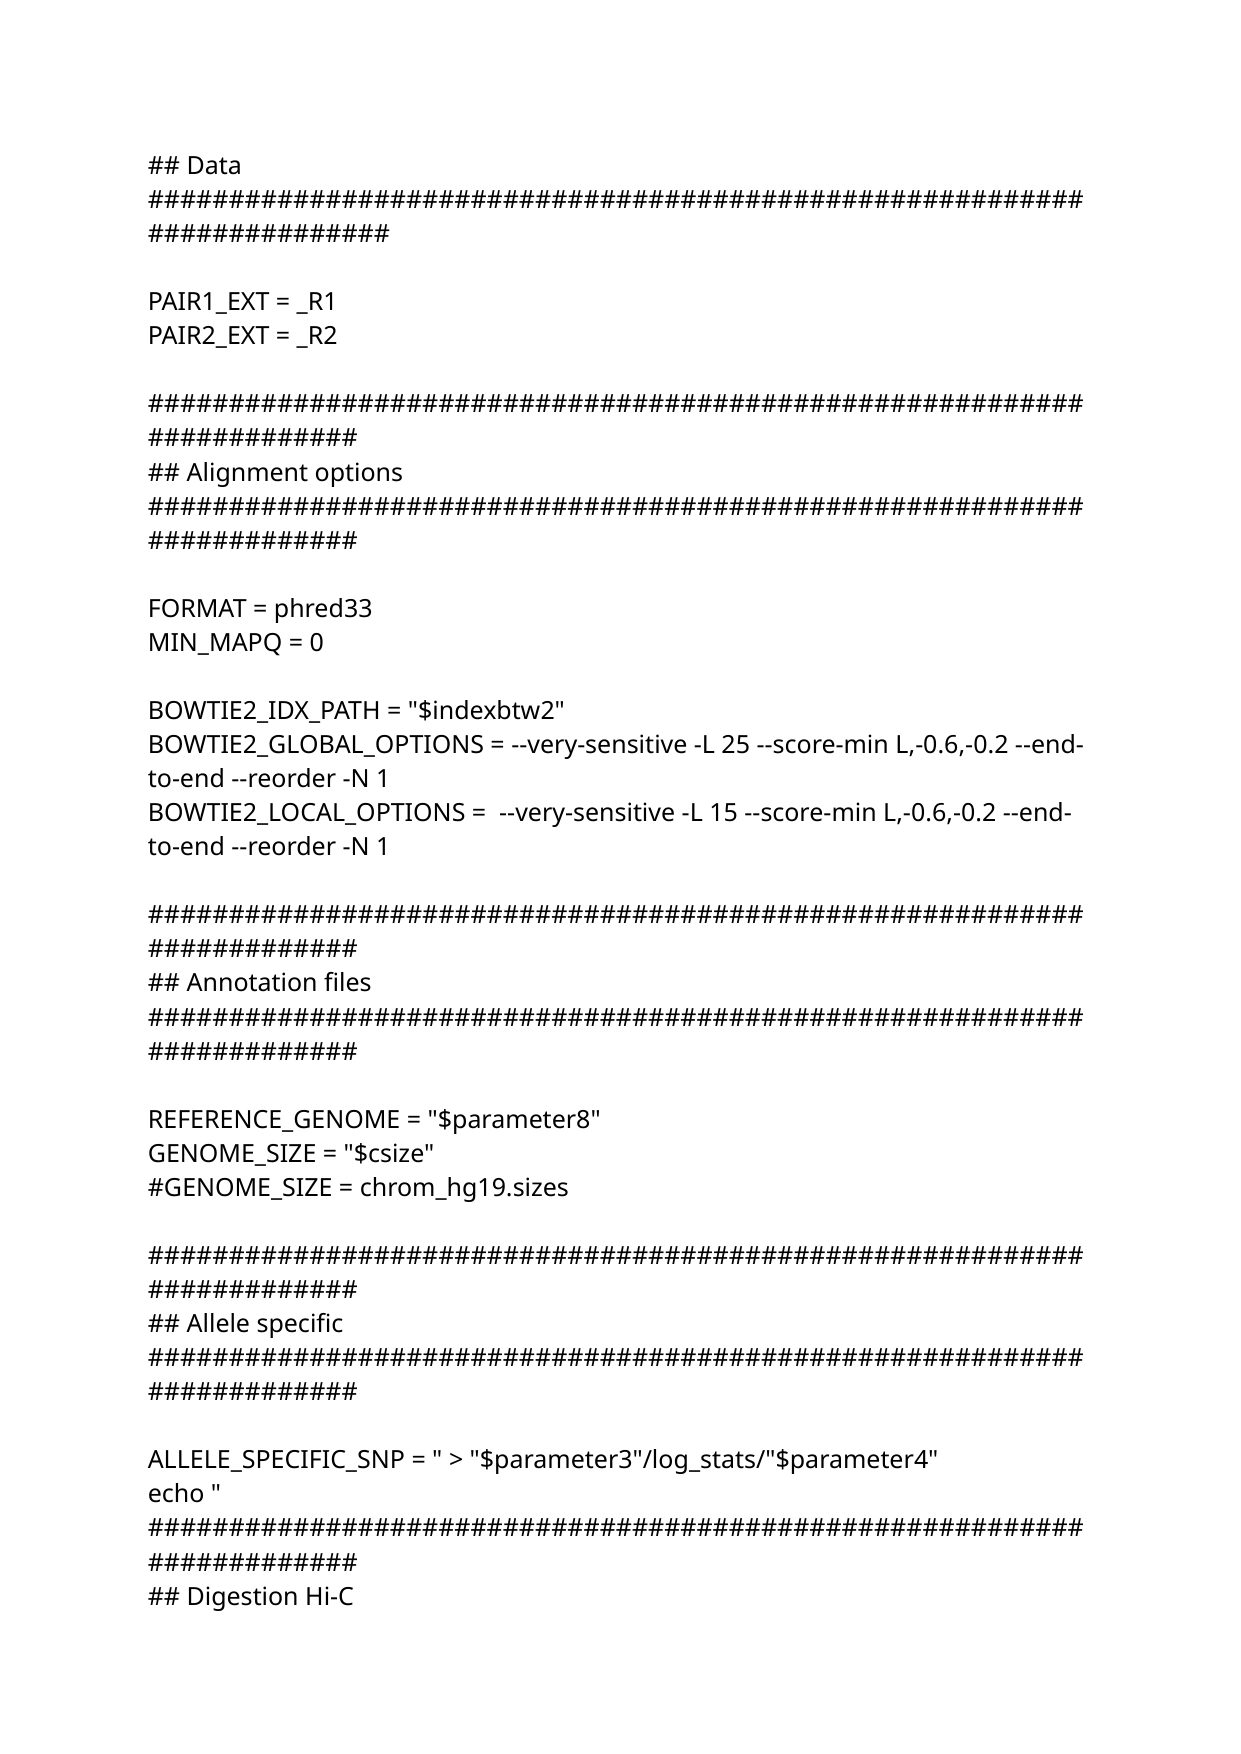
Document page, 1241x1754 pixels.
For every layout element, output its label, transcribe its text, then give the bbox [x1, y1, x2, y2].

text ####################################################################### [148, 1340, 1093, 1408]
text ## Digestion Hi-C [148, 1578, 1093, 1612]
text ####################################################################### [148, 897, 1093, 965]
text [148, 1510, 1093, 1578]
text ####################################################################### [148, 1238, 1093, 1306]
text ## Data [148, 148, 1093, 182]
text echo " [148, 1476, 1093, 1510]
text BOWTIE2_IDX_PATH = "$indexbtw2" [148, 693, 1093, 727]
text ####################################################################### [148, 386, 1093, 454]
text ####################################################################### [148, 999, 1093, 1067]
text ALLELE_SPECIFIC_SNP = " > "$parameter3"/log_stats/"$parameter4" [148, 1442, 1093, 1476]
text ## Alignment options [148, 454, 1093, 488]
text PAIR2_EXT = _R2 [148, 318, 1093, 352]
text MIN_MAPQ = 0 [148, 624, 1093, 658]
text FORMAT = phred33 [148, 590, 1093, 624]
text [148, 182, 1093, 250]
text ## Annotation files [148, 965, 1093, 999]
text GENOME_SIZE = "$csize" [148, 1135, 1093, 1169]
text REFERENCE_GENOME = "$parameter8" [148, 1101, 1093, 1135]
text BOWTIE2_GLOBAL_OPTIONS = --very-sensitive -L 25 --score-min L,-0.6,-0.2 --end-to-end --reorder -N 1 [148, 727, 1093, 795]
text ## Allele specific [148, 1306, 1093, 1340]
text BOWTIE2_LOCAL_OPTIONS = --very-sensitive -L 15 --score-min L,-0.6,-0.2 --end-to-end --reorder -N 1 [148, 795, 1093, 863]
text ####################################################################### [148, 488, 1093, 556]
text #GENOME_SIZE = chrom_hg19.sizes [148, 1169, 1093, 1203]
text PAIR1_EXT = _R1 [148, 284, 1093, 318]
